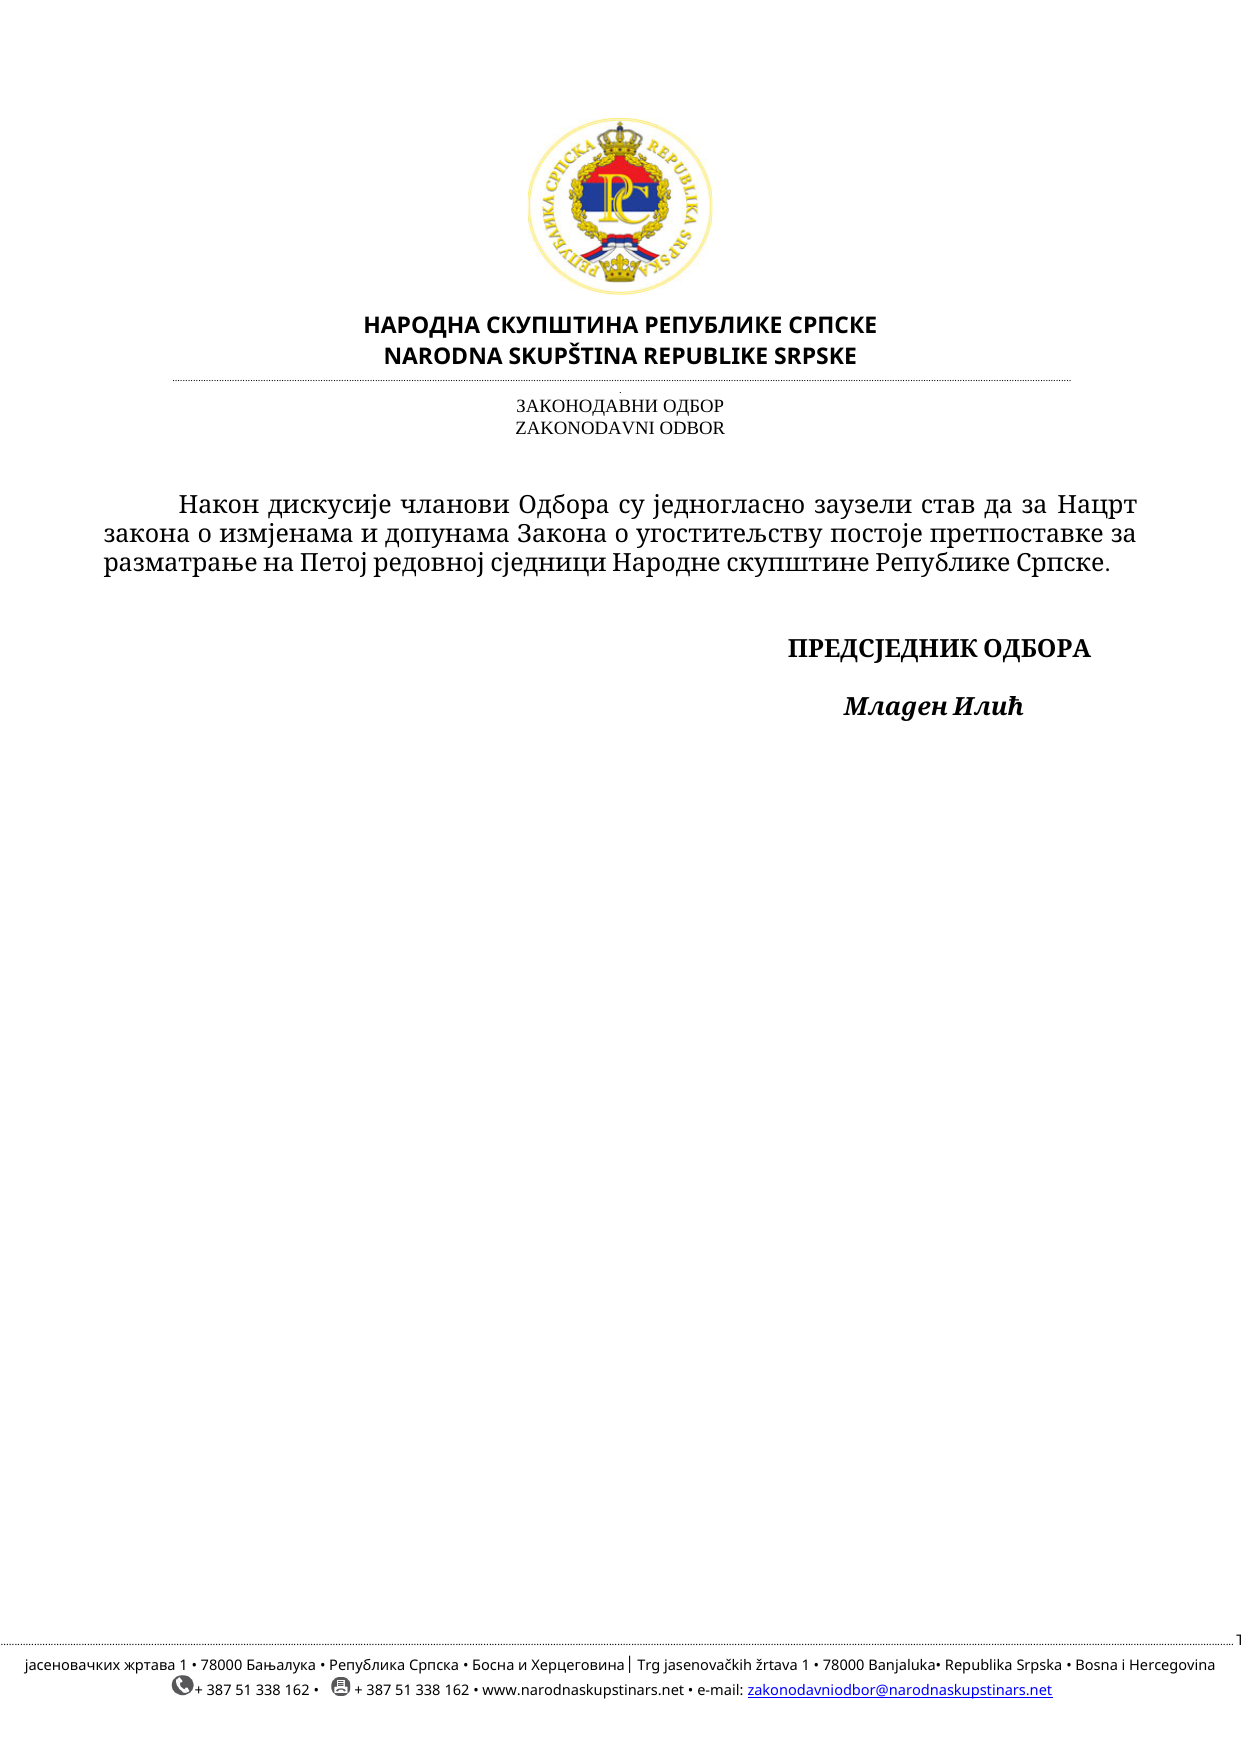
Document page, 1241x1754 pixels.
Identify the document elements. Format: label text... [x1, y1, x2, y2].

text Младен Илић [103, 692, 1137, 721]
text Након дискусије чланови Одбора су једногласно заузели став да за Нацрт закона о измјенама и допунама Закона о угоститељству постоје претпоставке за разматрање на Петој редовној сједници Народне скупштине Републике Српске. [103, 491, 1137, 577]
text ПРЕДСЈЕДНИК ОДБОРА [103, 635, 1137, 664]
